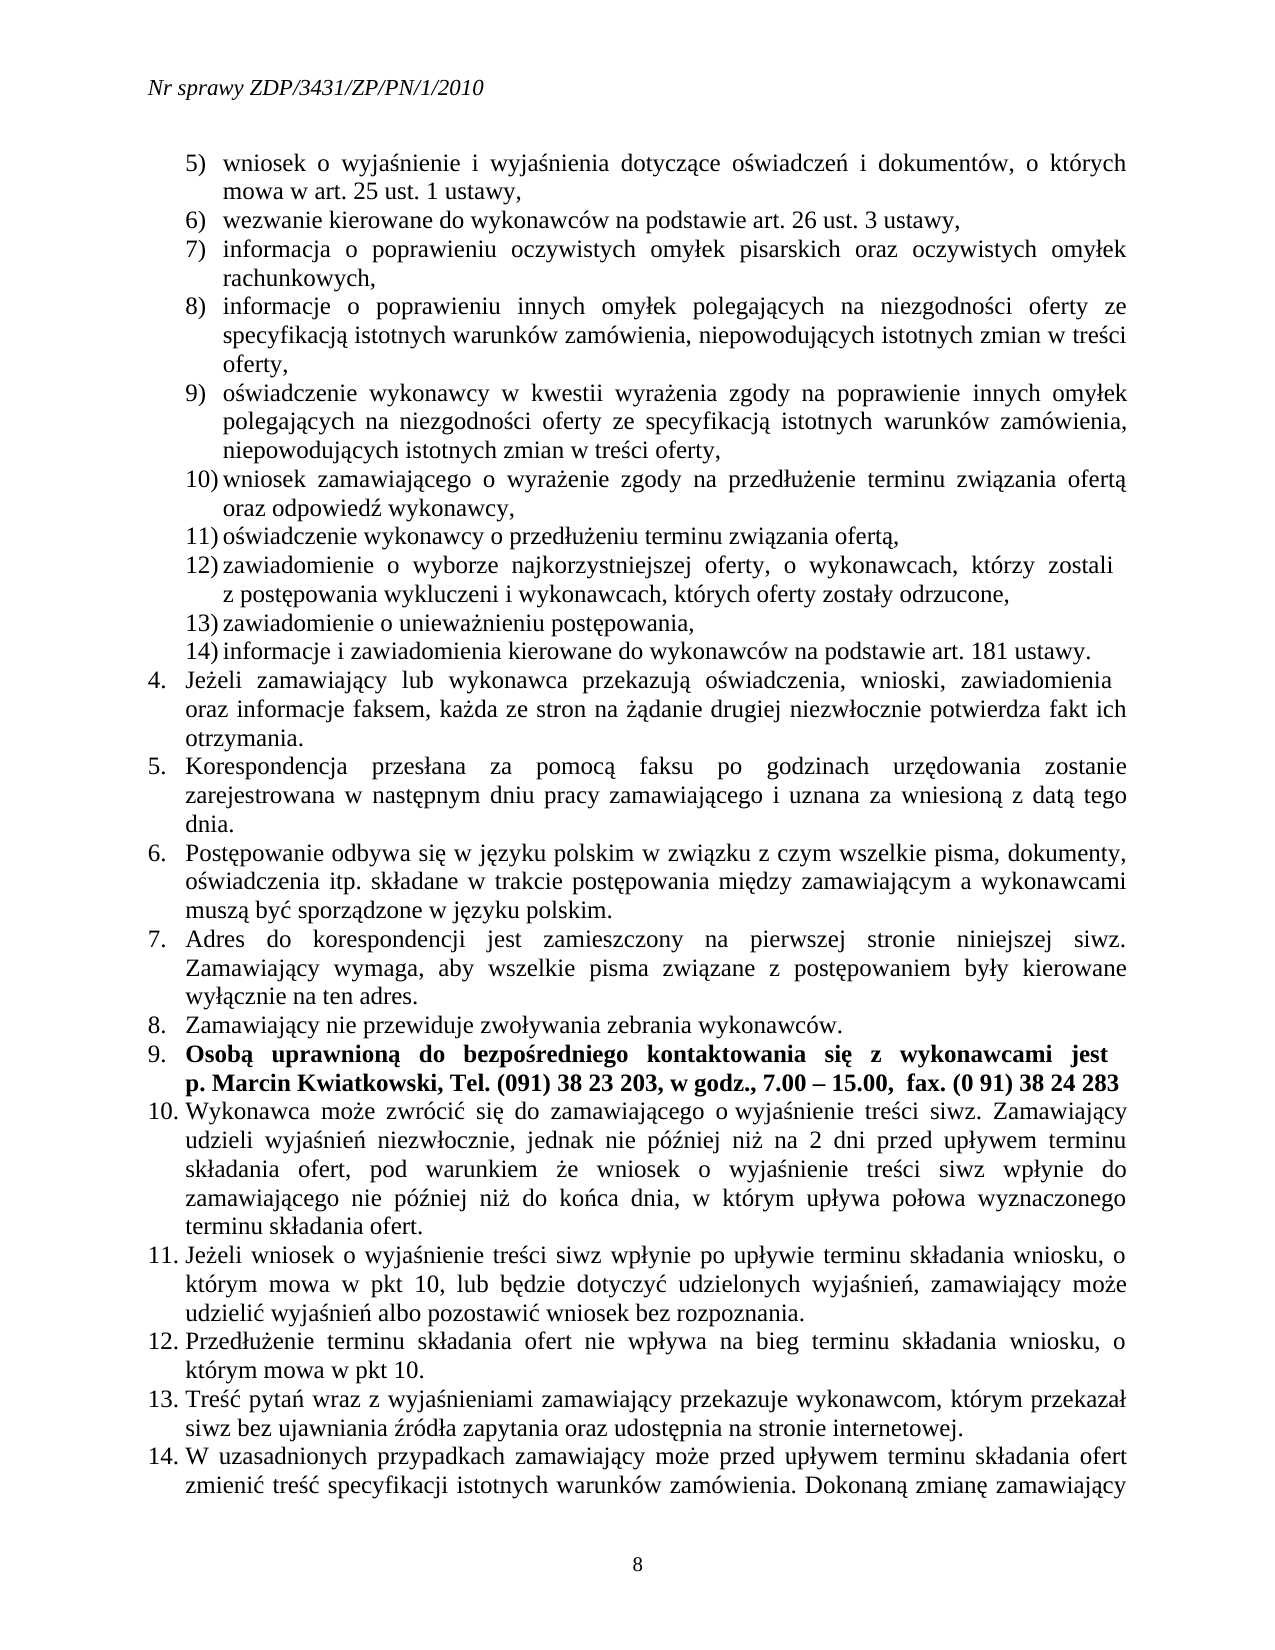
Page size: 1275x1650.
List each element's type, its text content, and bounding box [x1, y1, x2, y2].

list Postępowanie odbywa się w języku polskim w związku z czym wszelkie pisma, dokumenty, oświadczenia itp. składane w trakcie postępowania między zamawiającym a wykonawcami muszą być sporządzone w języku polskim. [148, 838, 1127, 924]
list Adres do korespondencji jest zamieszczony na pierwszej stronie niniejszej siwz. Zamawiający wymaga, aby wszelkie pisma związane z postępowaniem były kierowane wyłącznie na ten adres. [148, 924, 1127, 1010]
list Osobą uprawnioną do bezpośredniego kontaktowania się z wykonawcami jest p. Marcin Kwiatkowski, Tel. (091) 38 23 203, w godz., 7.00 – 15.00, fax. (0 91) 38 24 283 [148, 1039, 1127, 1096]
list informacja o poprawieniu oczywistych omyłek pisarskich oraz oczywistych omyłek rachunkowych, [185, 234, 1127, 291]
list Jeżeli zamawiający lub wykonawca przekazują oświadczenia, wnioski, zawiadomienia oraz informacje faksem, każda ze stron na żądanie drugiej niezwłocznie potwierdza fakt ich otrzymania. [148, 665, 1127, 751]
list zawiadomienie o unieważnieniu postępowania, [185, 608, 1127, 636]
list wniosek o wyjaśnienie i wyjaśnienia dotyczące oświadczeń i dokumentów, o których mowa w art. 25 ust. 1 ustawy, [185, 148, 1127, 205]
list zawiadomienie o wyborze najkorzystniejszej oferty, o wykonawcach, którzy zostali z postępowania wykluczeni i wykonawcach, których oferty zostały odrzucone, [185, 550, 1127, 608]
list Jeżeli wniosek o wyjaśnienie treści siwz wpłynie po upływie terminu składania wniosku, o którym mowa w pkt 10, lub będzie dotyczyć udzielonych wyjaśnień, zamawiający może udzielić wyjaśnień albo pozostawić wniosek bez rozpoznania. [148, 1240, 1127, 1326]
list Wykonawca może zwrócić się do zamawiającego o wyjaśnienie treści siwz. Zamawiający udzieli wyjaśnień niezwłocznie, jednak nie później niż na 2 dni przed upływem terminu składania ofert, pod warunkiem że wniosek o wyjaśnienie treści siwz wpłynie do zamawiającego nie później niż do końca dnia, w którym upływa połowa wyznaczonego terminu składania ofert. [148, 1096, 1127, 1240]
list informacje o poprawieniu innych omyłek polegających na niezgodności oferty ze specyfikacją istotnych warunków zamówienia, niepowodujących istotnych zmian w treści oferty, [185, 291, 1127, 378]
list wezwanie kierowane do wykonawców na podstawie art. 26 ust. 3 ustawy, [185, 205, 1127, 234]
list oświadczenie wykonawcy w kwestii wyrażenia zgody na poprawienie innych omyłek polegających na niezgodności oferty ze specyfikacją istotnych warunków zamówienia, niepowodujących istotnych zmian w treści oferty, [185, 378, 1127, 464]
list wniosek zamawiającego o wyrażenie zgody na przedłużenie terminu związania ofertą oraz odpowiedź wykonawcy, [185, 464, 1127, 521]
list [148, 1441, 1127, 1499]
list Korespondencja przesłana za pomocą faksu po godzinach urzędowania zostanie zarejestrowana w następnym dniu pracy zamawiającego i uznana za wniesioną z datą tego dnia. [148, 751, 1127, 838]
list Treść pytań wraz z wyjaśnieniami zamawiający przekazuje wykonawcom, którym przekazał siwz bez ujawniania źródła zapytania oraz udostępnia na stronie internetowej. [148, 1384, 1127, 1441]
list Zamawiający nie przewiduje zwoływania zebrania wykonawców. [148, 1010, 1127, 1039]
list oświadczenie wykonawcy o przedłużeniu terminu związania ofertą, [185, 521, 1127, 550]
list informacje i zawiadomienia kierowane do wykonawców na podstawie art. 181 ustawy. [185, 636, 1127, 665]
list Przedłużenie terminu składania ofert nie wpływa na bieg terminu składania wniosku, o którym mowa w pkt 10. [148, 1326, 1127, 1384]
